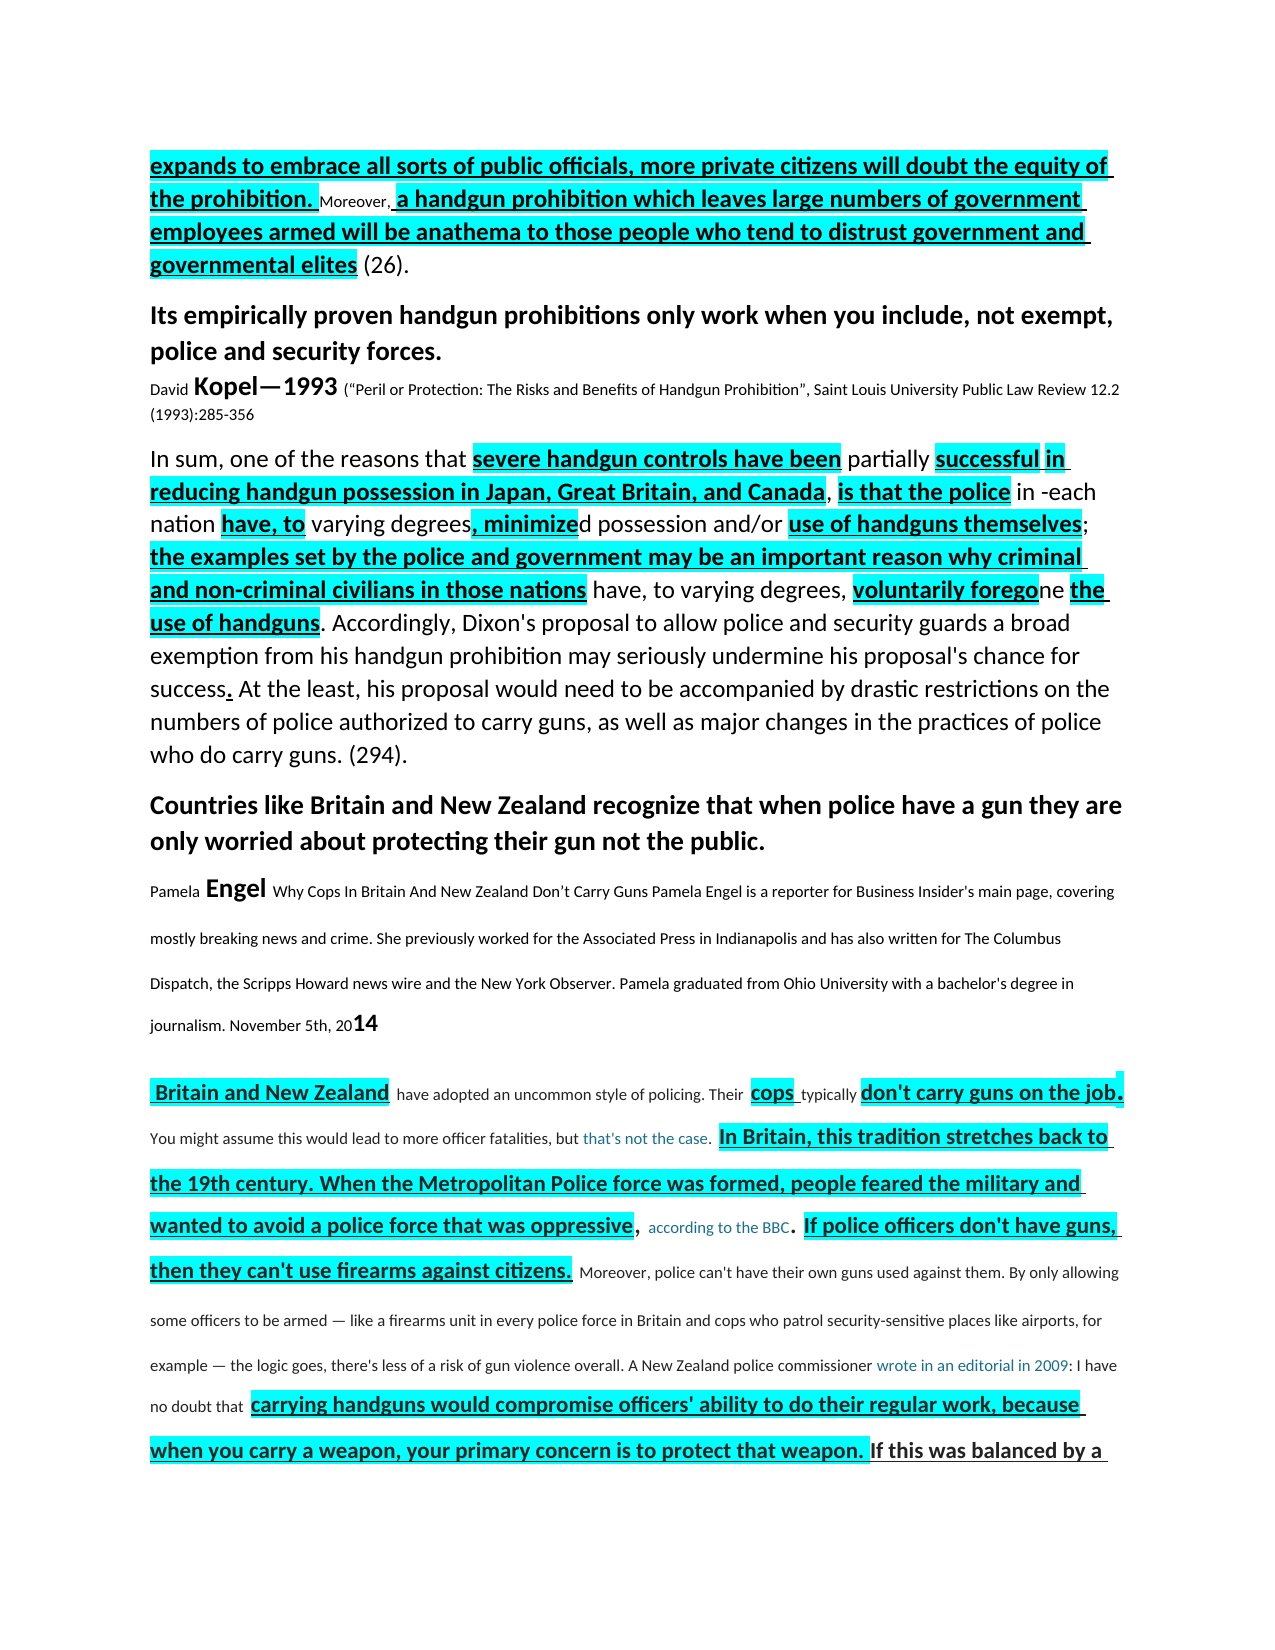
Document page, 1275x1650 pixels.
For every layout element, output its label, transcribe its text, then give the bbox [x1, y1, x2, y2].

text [150, 1063, 1125, 1464]
subtitle Countries like Britain and New Zealand recognize that when police have a gun they are only worried about protecting their gun not the public. [150, 788, 1125, 857]
subtitle Its empirically proven handgun prohibitions only work when you include, not exempt, police and security forces. [150, 298, 1125, 367]
text Pamela Engel Why Cops In Britain And New Zealand Don’t Carry Guns Pamela Engel is a reporter for Business Insider's main page, covering mostly breaking news and crime. She previously worked for the Associated Press in Indianapolis and has also written for The Columbus Dispatch, the Scripps Howard news wire and the New York Observer. Pamela graduated from Ohio University with a bachelor's degree in journalism. November 5th, 2014 [150, 860, 1125, 1038]
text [150, 150, 1125, 279]
text In sum, one of the reasons that severe handgun controls have been partially successful in reducing handgun possession in Japan, Great Britain, and Canada, is that the police in -each nation have, to varying degrees, minimized possession and/or use of handguns themselves; the examples set by the police and government may be an important reason why criminal and non-criminal civilians in those nations have, to varying degrees, voluntarily foregone the use of handguns. Accordingly, Dixon's proposal to allow police and security guards a broad exemption from his handgun prohibition may seriously undermine his proposal's chance for success. At the least, his proposal would need to be accompanied by drastic restrictions on the numbers of police authorized to carry guns, as well as major changes in the practices of police who do carry guns. (294). [150, 443, 1125, 769]
text David Kopel—1993 (“Peril or Protection: The Risks and Benefits of Handgun Prohibition”, Saint Louis University Public Law Review 12.2 (1993):285-356 [150, 369, 1125, 424]
